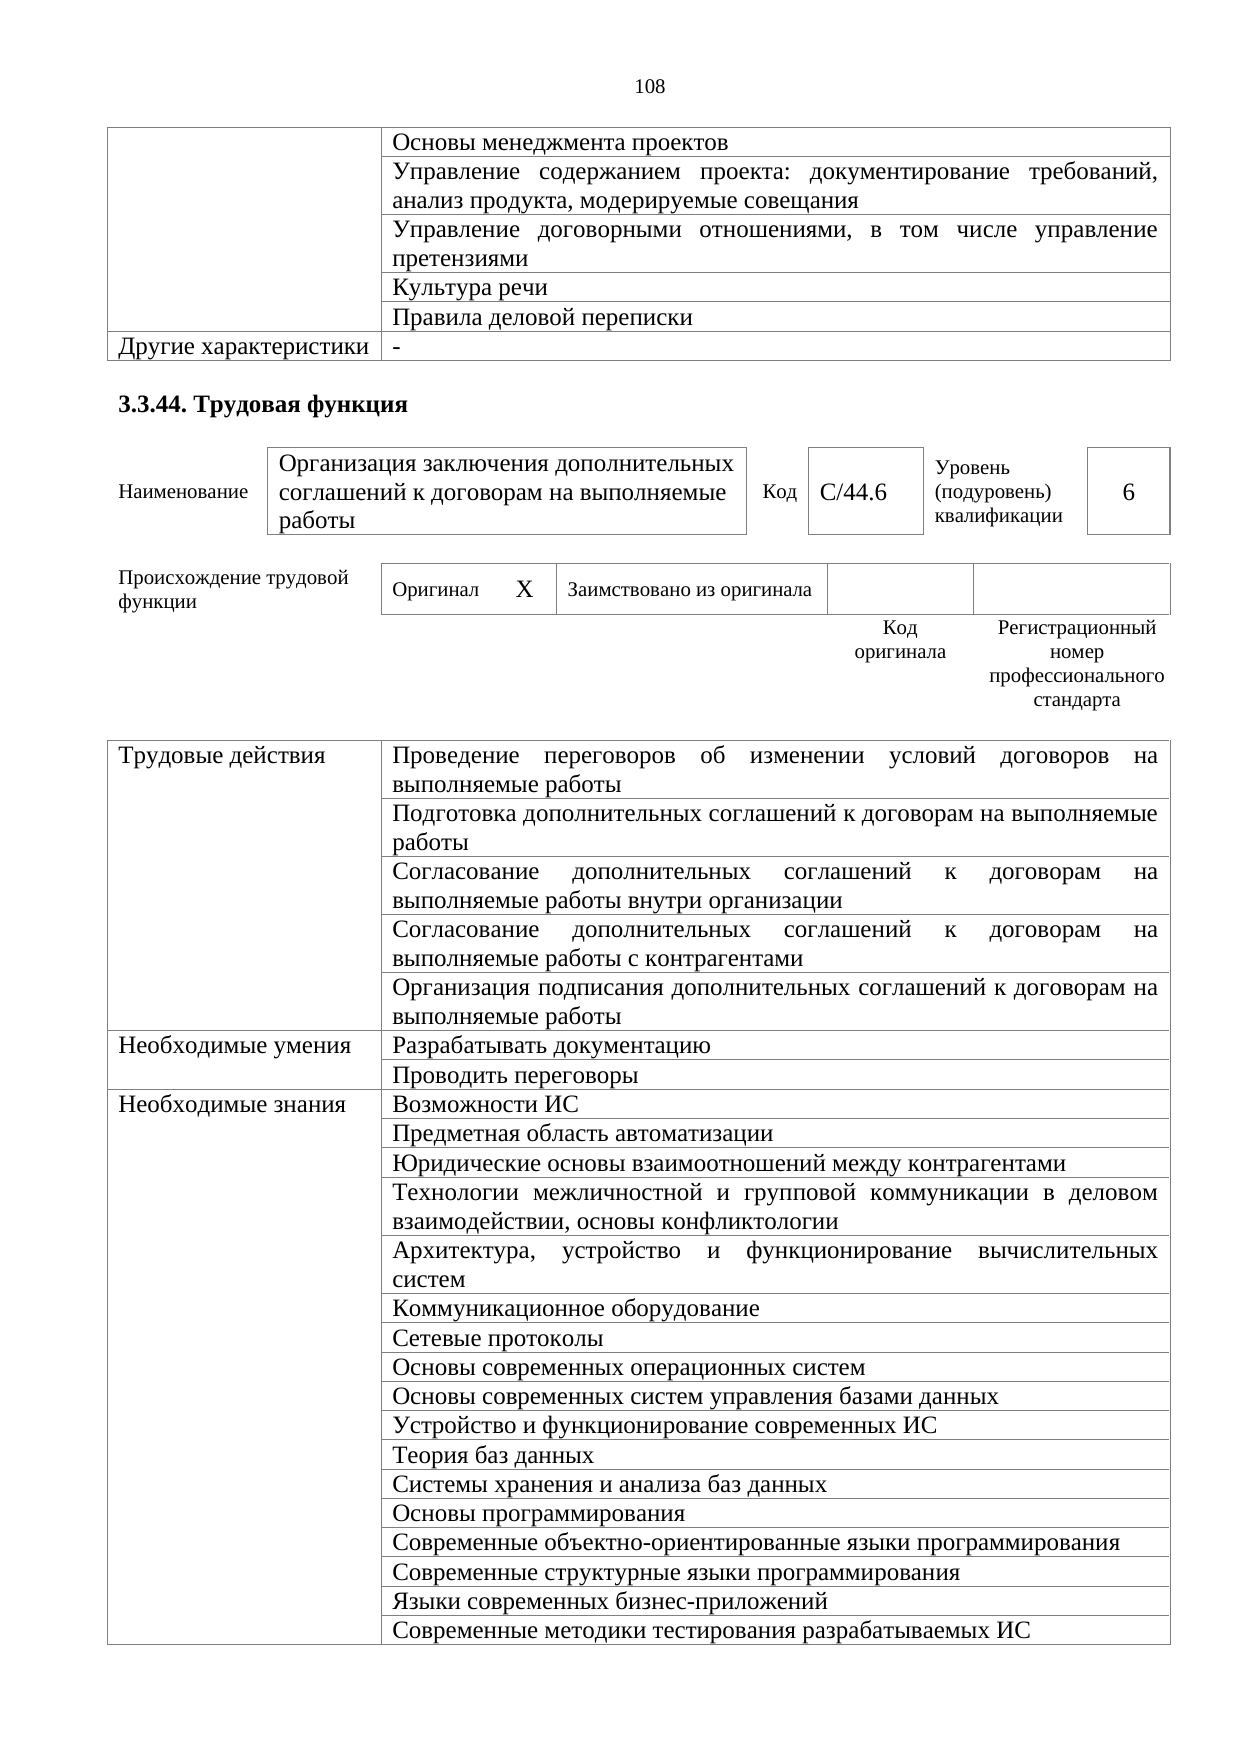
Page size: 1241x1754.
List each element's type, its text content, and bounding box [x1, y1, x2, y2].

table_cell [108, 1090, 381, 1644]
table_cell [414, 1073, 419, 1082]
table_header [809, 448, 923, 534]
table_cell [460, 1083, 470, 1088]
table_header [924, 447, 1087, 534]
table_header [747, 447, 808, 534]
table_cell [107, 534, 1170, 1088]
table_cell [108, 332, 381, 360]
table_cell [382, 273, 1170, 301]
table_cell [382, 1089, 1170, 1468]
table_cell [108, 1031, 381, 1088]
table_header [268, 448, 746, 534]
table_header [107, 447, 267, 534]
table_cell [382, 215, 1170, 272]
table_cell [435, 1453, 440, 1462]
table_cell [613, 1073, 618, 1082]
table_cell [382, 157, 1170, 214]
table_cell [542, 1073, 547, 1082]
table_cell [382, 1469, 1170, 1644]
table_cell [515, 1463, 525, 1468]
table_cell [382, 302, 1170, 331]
subtitle 3.3.44. Трудовая функция [118, 389, 1181, 418]
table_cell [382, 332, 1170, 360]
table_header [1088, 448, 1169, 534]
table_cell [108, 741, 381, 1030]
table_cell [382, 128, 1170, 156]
